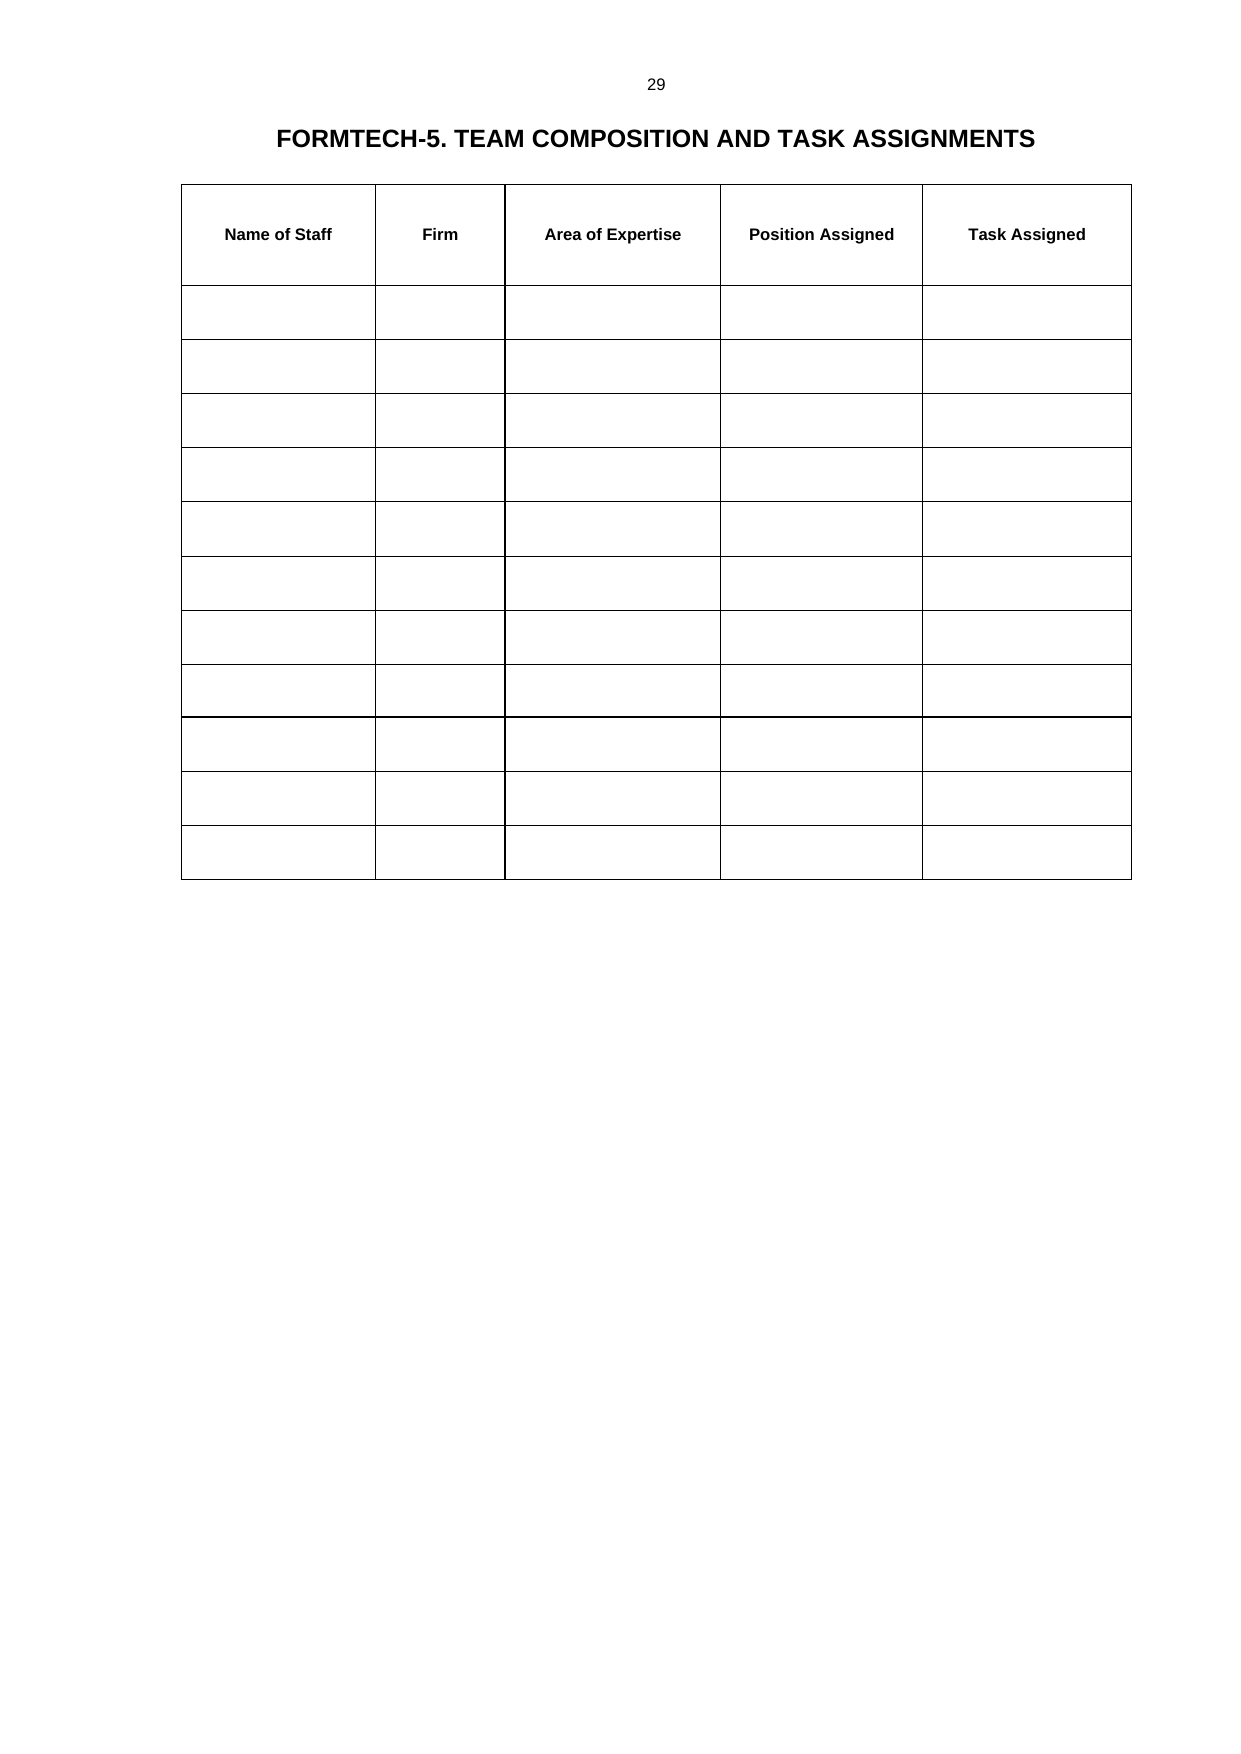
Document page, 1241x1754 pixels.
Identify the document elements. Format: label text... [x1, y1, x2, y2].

table_cell [182, 286, 375, 339]
table_cell [721, 772, 922, 825]
table_cell [923, 448, 1131, 501]
table_cell [923, 340, 1131, 393]
table_cell [721, 557, 922, 609]
table_cell [721, 340, 922, 393]
table_cell [376, 448, 504, 501]
table_cell [182, 826, 375, 879]
table_cell [376, 557, 504, 609]
table_header Firm [376, 185, 504, 284]
table_cell [721, 665, 922, 716]
table_cell [506, 502, 720, 556]
table_header Name of Staff [182, 185, 375, 284]
table_cell [506, 448, 720, 501]
table_cell [721, 826, 922, 879]
table_cell [506, 340, 720, 393]
table_cell [182, 502, 375, 556]
table_cell [721, 286, 922, 339]
table_cell [376, 665, 504, 716]
table_cell [506, 286, 720, 339]
text 29 [150, 75, 1162, 94]
table_cell [506, 611, 720, 663]
table_cell [923, 772, 1131, 825]
table_cell [182, 665, 375, 716]
table_cell [923, 557, 1131, 609]
table_cell [923, 826, 1131, 879]
table_header Position Assigned [721, 185, 922, 284]
table_cell [376, 502, 504, 556]
table_cell [182, 611, 375, 663]
table_cell [376, 394, 504, 447]
table_cell [923, 502, 1131, 556]
table_cell [506, 557, 720, 609]
table_cell [376, 826, 504, 879]
table_cell [506, 772, 720, 825]
table_cell [923, 665, 1131, 716]
text -5. COMPOSITION TASK ASSIGNMENTS [150, 124, 1162, 153]
table_cell [721, 611, 922, 663]
table_cell [506, 665, 720, 716]
table_header Task Assigned [923, 185, 1131, 284]
table_cell [506, 826, 720, 879]
table_cell [506, 394, 720, 447]
table_cell [376, 611, 504, 663]
table_cell [923, 394, 1131, 447]
table_cell [182, 557, 375, 609]
table_cell [923, 611, 1131, 663]
table_cell [376, 718, 504, 771]
table_cell [376, 772, 504, 825]
table_cell [182, 448, 375, 501]
table_cell [182, 718, 375, 771]
table_header Area of Expertise [506, 185, 720, 284]
table_cell [923, 718, 1131, 771]
table_cell [376, 340, 504, 393]
table_cell [721, 502, 922, 556]
table_cell [721, 718, 922, 771]
table_cell [721, 448, 922, 501]
table_cell [923, 286, 1131, 339]
table_cell [182, 772, 375, 825]
table_cell [506, 718, 720, 771]
table_cell [182, 340, 375, 393]
table_cell [376, 286, 504, 339]
table_cell [721, 394, 922, 447]
table_cell [182, 394, 375, 447]
